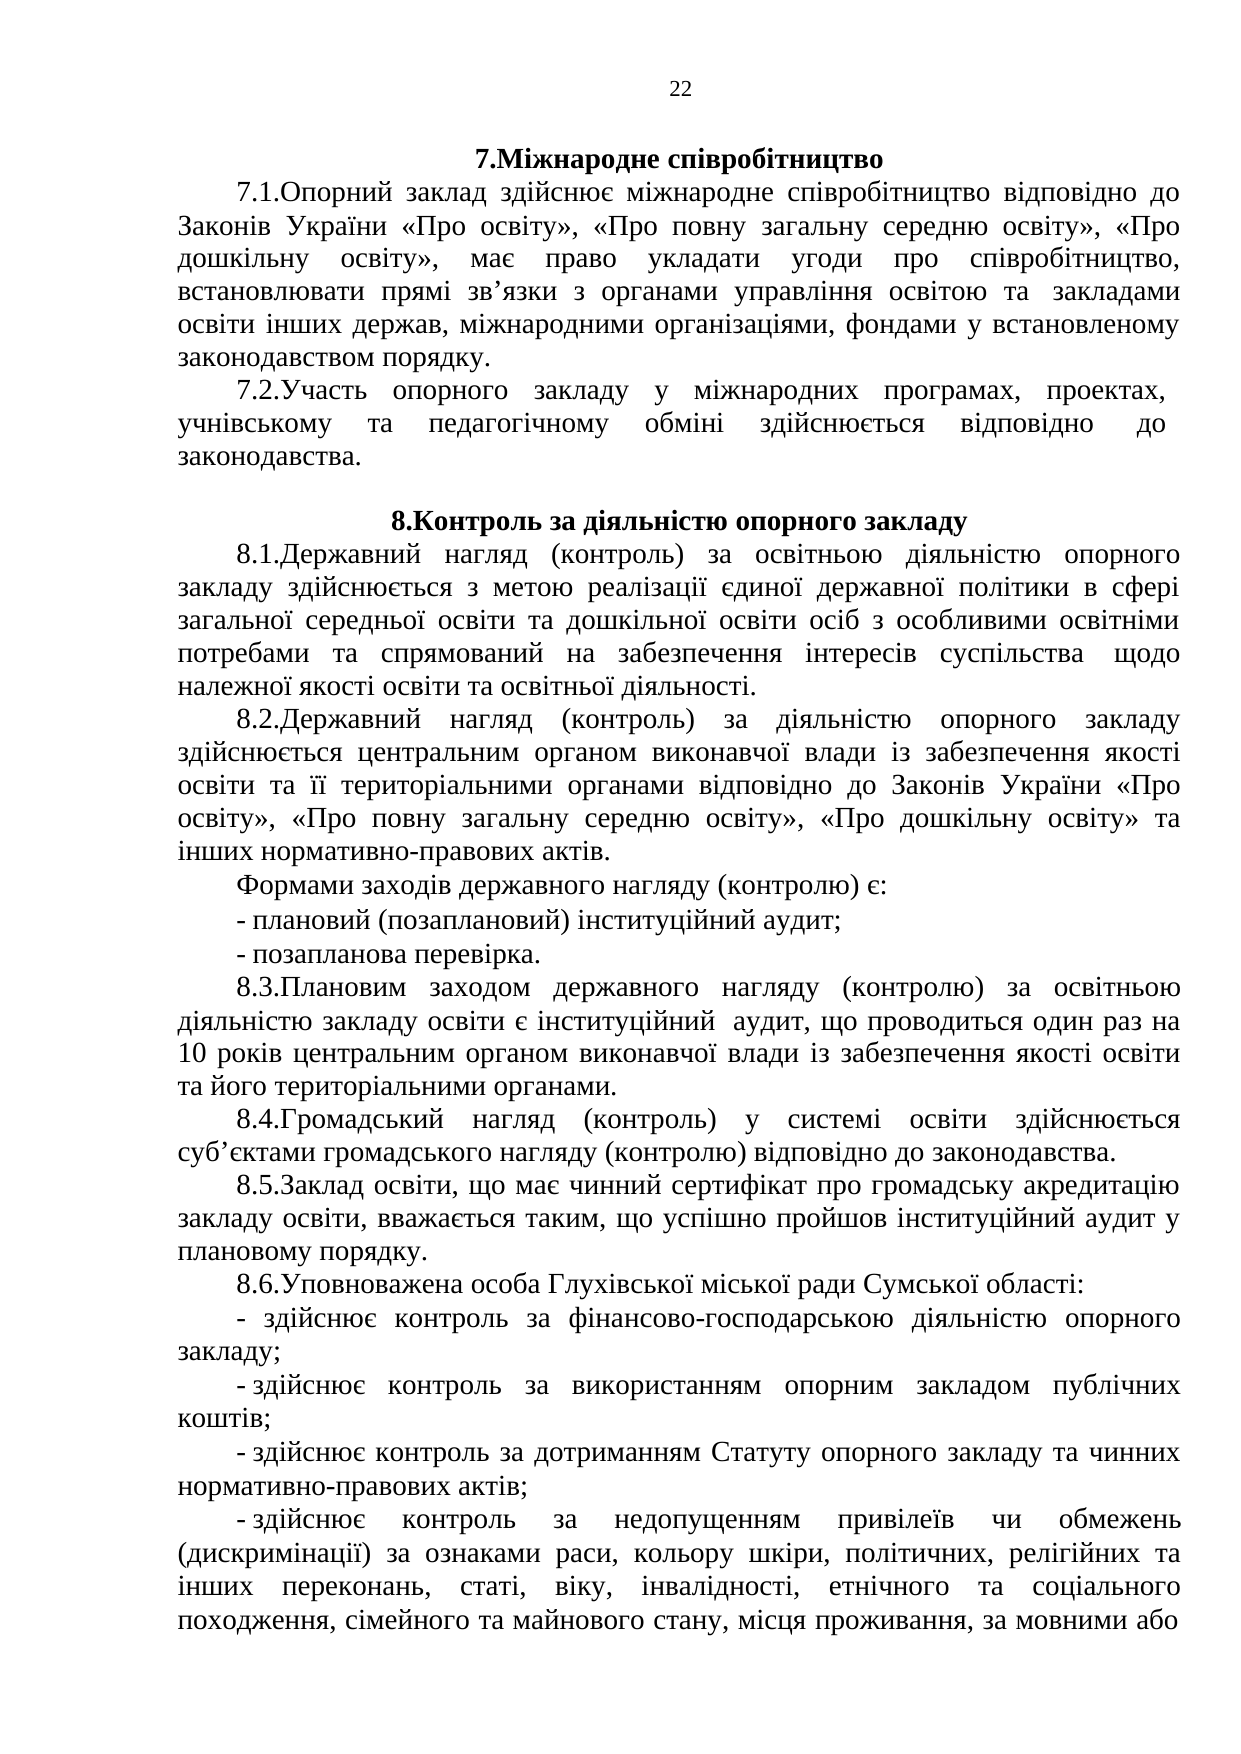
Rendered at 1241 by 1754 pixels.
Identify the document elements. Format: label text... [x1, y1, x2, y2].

text 8.4.Громадський нагляд (контроль) у системі освіти здійснюється суб’єктами громадського нагляду (контролю) відповідно до законодавства. [177, 1102, 1181, 1168]
text 8.3.Плановим заходом державного нагляду (контролю) за освітньою діяльністю закладу освіти є інституційний аудит, що проводиться один раз на 10 років центральним органом виконавчої влади із забезпечення якості освіти та його територіальними органами. [177, 971, 1181, 1102]
text 8.1.Державний нагляд (контроль) за освітньою діяльністю опорного закладу здійснюється з метою реалізації єдиної державної політики в сфері загальної середньої освіти та дошкільної освіти осіб з особливими освітніми потребами та спрямований на забезпечення інтересів суспільства щодо належної якості освіти та освітньої діяльності. [177, 537, 1180, 702]
list плановий (позаплановий) інституційний аудит; [177, 903, 963, 936]
list здійснює контроль за дотриманням Статуту опорного закладу та чинних нормативно-правових актів; [177, 1434, 1181, 1501]
text - здійснює контроль за фінансово-господарською діяльністю опорного закладу; [177, 1300, 1181, 1367]
list позапланова перевірка. [177, 938, 963, 971]
list здійснює контроль за використанням опорним закладом публічних коштів; [177, 1367, 1181, 1434]
text 7.1.Опорний заклад здійснює міжнародне співробітництво відповідно до Законів України «Про освіту», «Про повну загальну середню освіту», «Про дошкільну освіту», має право укладати угоди про співробітництво, встановлювати прямі зв’язки з органами управління освітою та закладами освіти інших держав, міжнародними організаціями, фондами у встановленому законодавством порядку. [177, 175, 1180, 373]
text 7.2.Участь опорного закладу у міжнародних програмах, проектах, учнівському та педагогічному обміні здійснюється відповідно до законодавства. [177, 373, 1166, 472]
text 8.5.Заклад освіти, що має чинний сертифікат про громадську акредитацію закладу освіти, вважається таким, що успішно пройшов інституційний аудит у плановому порядку. [177, 1168, 1181, 1266]
text Формами заходів державного нагляду (контролю) є: [177, 868, 963, 901]
subtitle 7.Міжнародне співробітництво [177, 142, 1181, 175]
text 8.6.Уповноважена особа Глухівської міської ради Сумської області: [177, 1266, 1181, 1300]
list здійснює контроль за недопущенням привілеїв чи обмежень (дискримінації) за ознаками раси, кольору шкіри, політичних, релігійних та інших переконань, статі, віку, інвалідності, етнічного та соціального походження, сімейного та майнового стану, місця проживання, за мовними або [177, 1501, 1181, 1635]
subtitle 8.Контроль за діяльністю опорного закладу [177, 503, 1181, 537]
text 8.2.Державний нагляд (контроль) за діяльністю опорного закладу здійснюється центральним органом виконавчої влади із забезпечення якості освіти та її територіальними органами відповідно до Законів України «Про освіту», «Про повну загальну середню освіту», «Про дошкільну освіту» та інших нормативно-правових актів. [177, 702, 1180, 866]
